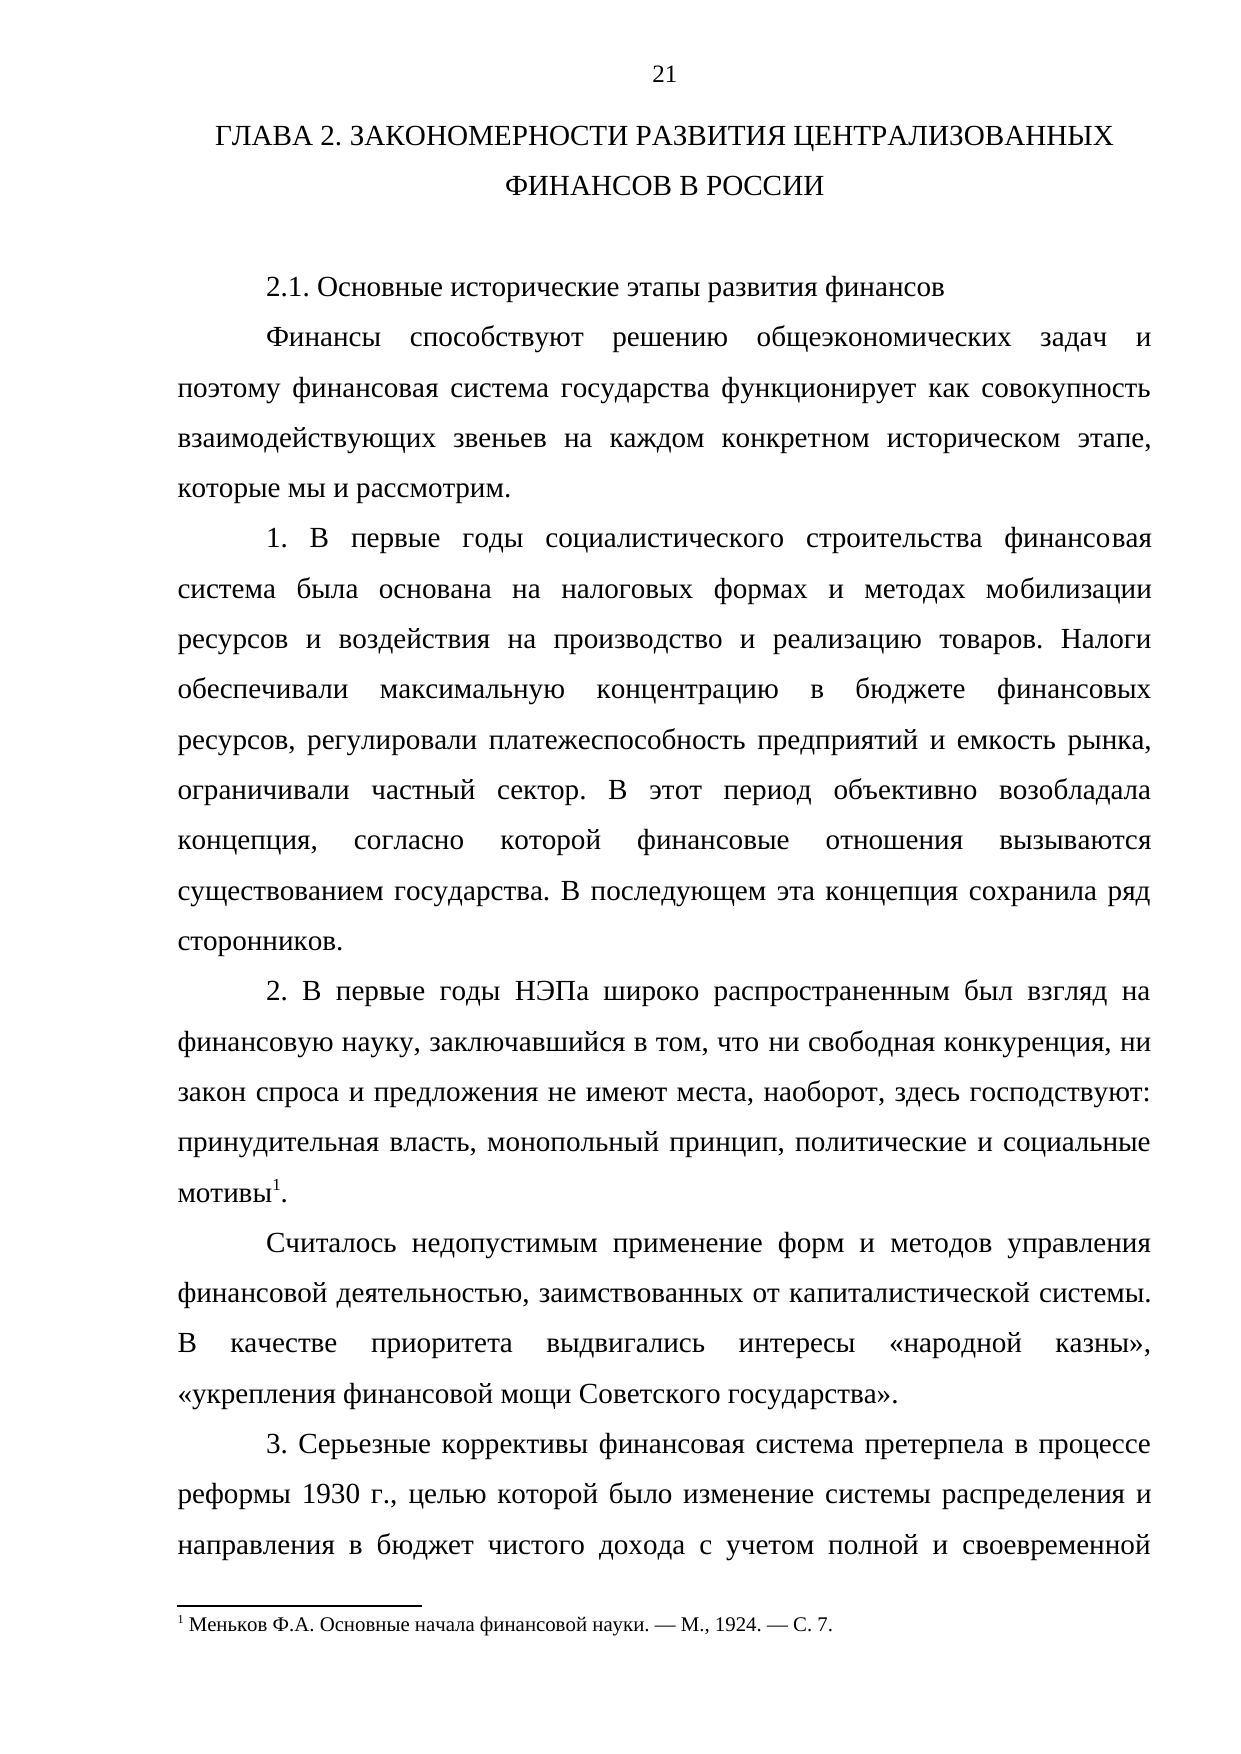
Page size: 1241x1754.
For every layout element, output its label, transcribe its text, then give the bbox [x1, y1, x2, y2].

text Считалось недопустимым применение форм и методов управления финансовой деятельностью, заимствованных от капиталистической системы. В качестве приоритета выдвигались интересы «народной казны», «укрепления финансовой мощи Советского государства». [177, 1225, 1152, 1409]
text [177, 1426, 1152, 1560]
text 2.1. Основные исторические этапы развития финансов [177, 269, 1152, 303]
text 2. В первые годы НЭПа широко распространенным был взгляд на финансовую науку, заключавшийся в том, что ни свободная конкуренция, ни закон спроса и предложения не имеют места, наоборот, здесь господствуют: принудительная власть, монопольный принцип, политические и социальные мотивы. [177, 973, 1152, 1208]
text Глава 2. Закономерности развития централизованных финансов в России [177, 118, 1152, 202]
text Финансы способствуют решению общеэкономических задач и поэтому финансовая система государства функционирует как совокупность взаимодействующих звеньев на каждом конкретном историческом этапе, которые мы и рассмотрим. [177, 319, 1152, 504]
text 1. В первые годы социалистического строительства финансовая система была основана на налоговых формах и методах мобилизации ресурсов и воздействия на производство и реализацию товаров. Налоги обеспечивали максимальную концентрацию в бюджете финансовых ресурсов, регулировали платежеспособность предприятий и емкость рынка, ограничивали частный сектор. В этот период объективно возобладала концепция, согласно которой финансовые отношения вызываются существованием государства. В последующем эта концепция сохранила ряд сторонников. [177, 521, 1152, 957]
